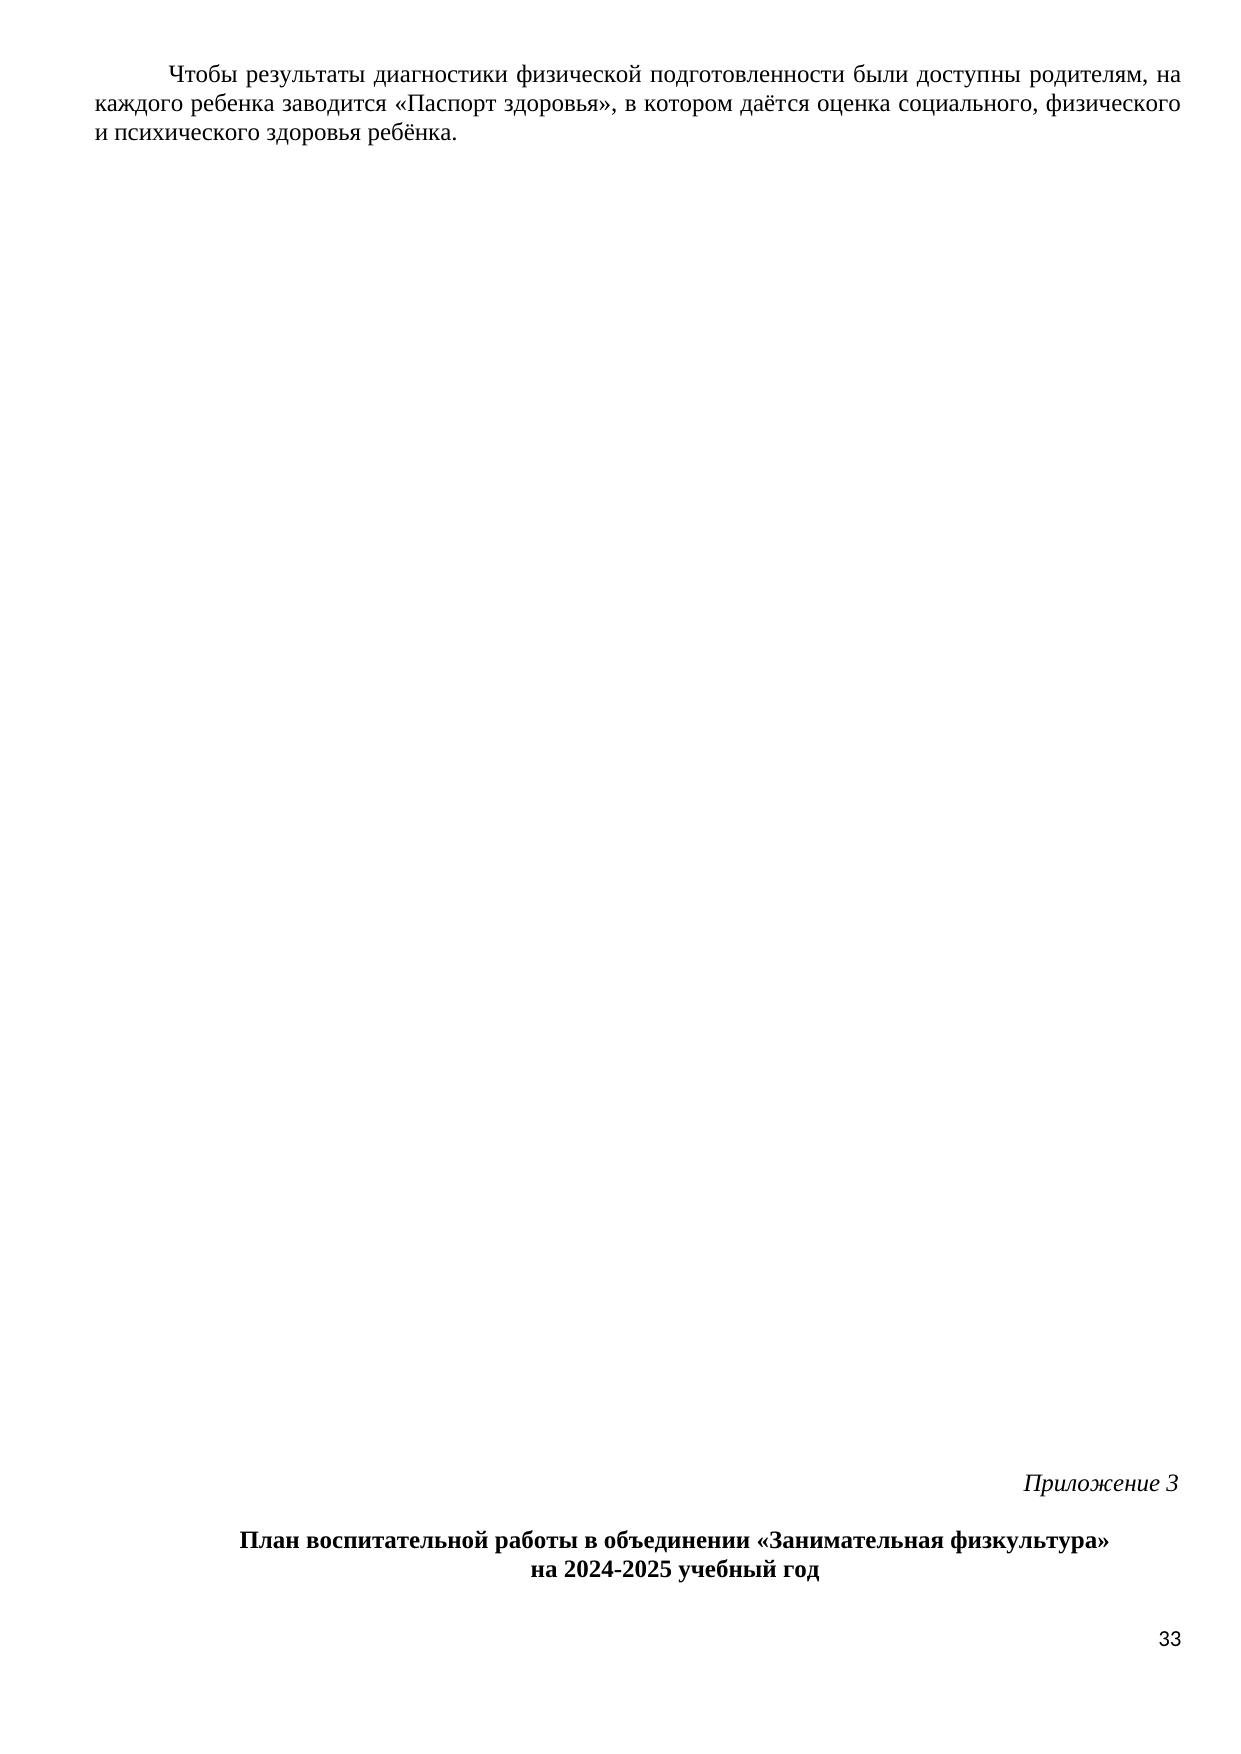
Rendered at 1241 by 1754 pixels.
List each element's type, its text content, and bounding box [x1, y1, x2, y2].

text Чтобы результаты диагностики физической подготовленности были доступны родителям, на каждого ребенка заводится «Паспорт здоровья», в котором даётся оценка социального, физического и психического здоровья ребёнка. [94, 59, 1181, 145]
text План воспитательной работы в объединении «Занимательная физкультура» [106, 1525, 1170, 1554]
text Приложение 3 [94, 1468, 1181, 1497]
text на 2024-2025 учебный год [106, 1554, 1170, 1583]
